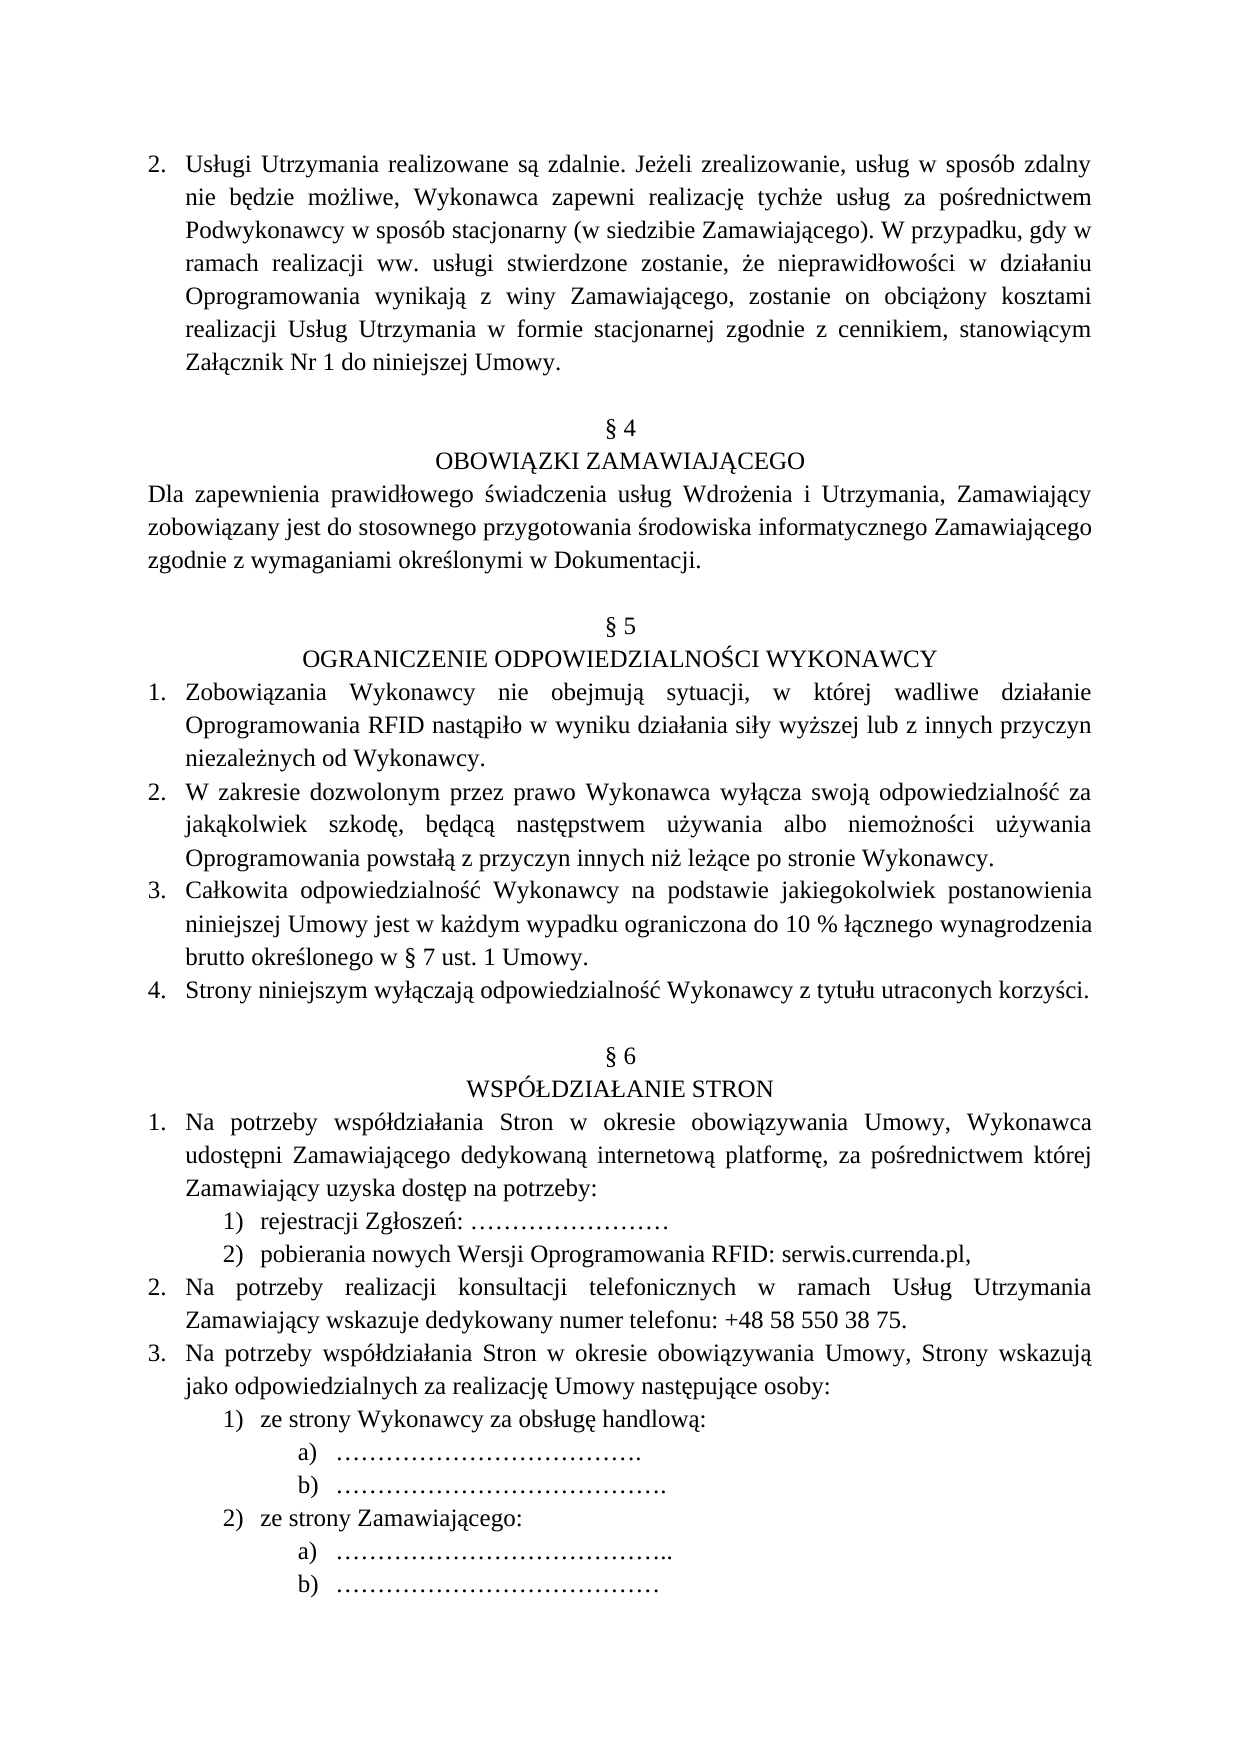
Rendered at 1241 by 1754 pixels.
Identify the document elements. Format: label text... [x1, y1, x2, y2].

list Całkowita odpowiedzialność Wykonawcy na podstawie jakiegokolwiek postanowienia niniejszej Umowy jest w każdym wypadku ograniczona do 10 % łącznego wynagrodzenia brutto określonego w § 7 ust. 1 Umowy. [148, 876, 1092, 970]
text Dla zapewnienia prawidłowego świadczenia usług Wdrożenia i Utrzymania, Zamawiający zobowiązany jest do stosownego przygotowania środowiska informatycznego Zamawiającego zgodnie z wymaganiami określonymi w Dokumentacji. [148, 479, 1092, 574]
text § 5 [148, 611, 1092, 640]
list …………………………………. [298, 1470, 1092, 1499]
list ze strony Zamawiającego: [223, 1503, 1092, 1532]
text WSPÓŁDZIAŁANIE STRON [148, 1074, 1092, 1102]
text § 4 [148, 413, 1092, 442]
list Usługi Utrzymania realizowane są zdalnie. Jeżeli zrealizowanie, usług w sposób zdalny nie będzie możliwe, Wykonawca zapewni realizację tychże usług za pośrednictwem Podwykonawcy w sposób stacjonarny (w siedzibie Zamawiającego). W przypadku, gdy w ramach realizacji ww. usługi stwierdzone zostanie, że nieprawidłowości w działaniu Oprogramowania wynikają z winy Zamawiającego, zostanie on obciążony kosztami realizacji Usług Utrzymania w formie stacjonarnej zgodnie z cennikiem, stanowiącym Załącznik Nr 1 do niniejszej Umowy. [148, 149, 1092, 376]
text OGRANICZENIE ODPOWIEDZIALNOŚCI WYKONAWCY [148, 644, 1092, 673]
list Na potrzeby współdziałania Stron w okresie obowiązywania Umowy, Wykonawca udostępni Zamawiającego dedykowaną internetową platformę, za pośrednictwem której Zamawiający uzyska dostęp na potrzeby: [148, 1107, 1092, 1202]
text OBOWIĄZKI ZAMAWIAJĄCEGO [148, 446, 1092, 475]
list Zobowiązania Wykonawcy nie obejmują sytuacji, w której wadliwe działanie Oprogramowania RFID nastąpiło w wyniku działania siły wyższej lub z innych przyczyn niezależnych od Wykonawcy. [148, 677, 1092, 772]
list Strony niniejszym wyłączają odpowiedzialność Wykonawcy z tytułu utraconych korzyści. [148, 975, 1092, 1003]
list ………………………………… [298, 1569, 1092, 1598]
list Na potrzeby współdziałania Stron w okresie obowiązywania Umowy, Strony wskazują jako odpowiedzialnych za realizację Umowy następujące osoby: [148, 1338, 1092, 1400]
list ze strony Wykonawcy za obsługę handlową: [223, 1404, 1092, 1433]
list W zakresie dozwolonym przez prawo Wykonawca wyłącza swoją odpowiedzialność za jakąkolwiek szkodę, będącą następstwem używania albo niemożności używania Oprogramowania powstałą z przyczyn innych niż leżące po stronie Wykonawcy. [148, 777, 1092, 871]
list pobierania nowych Wersji Oprogramowania RFID: serwis.currenda.pl, [223, 1239, 1092, 1268]
list rejestracji Zgłoszeń: …………………… [223, 1206, 1092, 1234]
list Na potrzeby realizacji konsultacji telefonicznych w ramach Usług Utrzymania Zamawiający wskazuje dedykowany numer telefonu: +48 58 550 38 75. [148, 1272, 1092, 1334]
text § 6 [148, 1041, 1092, 1069]
list ………………………………. [298, 1437, 1092, 1466]
list ………………………………….. [298, 1536, 1092, 1565]
